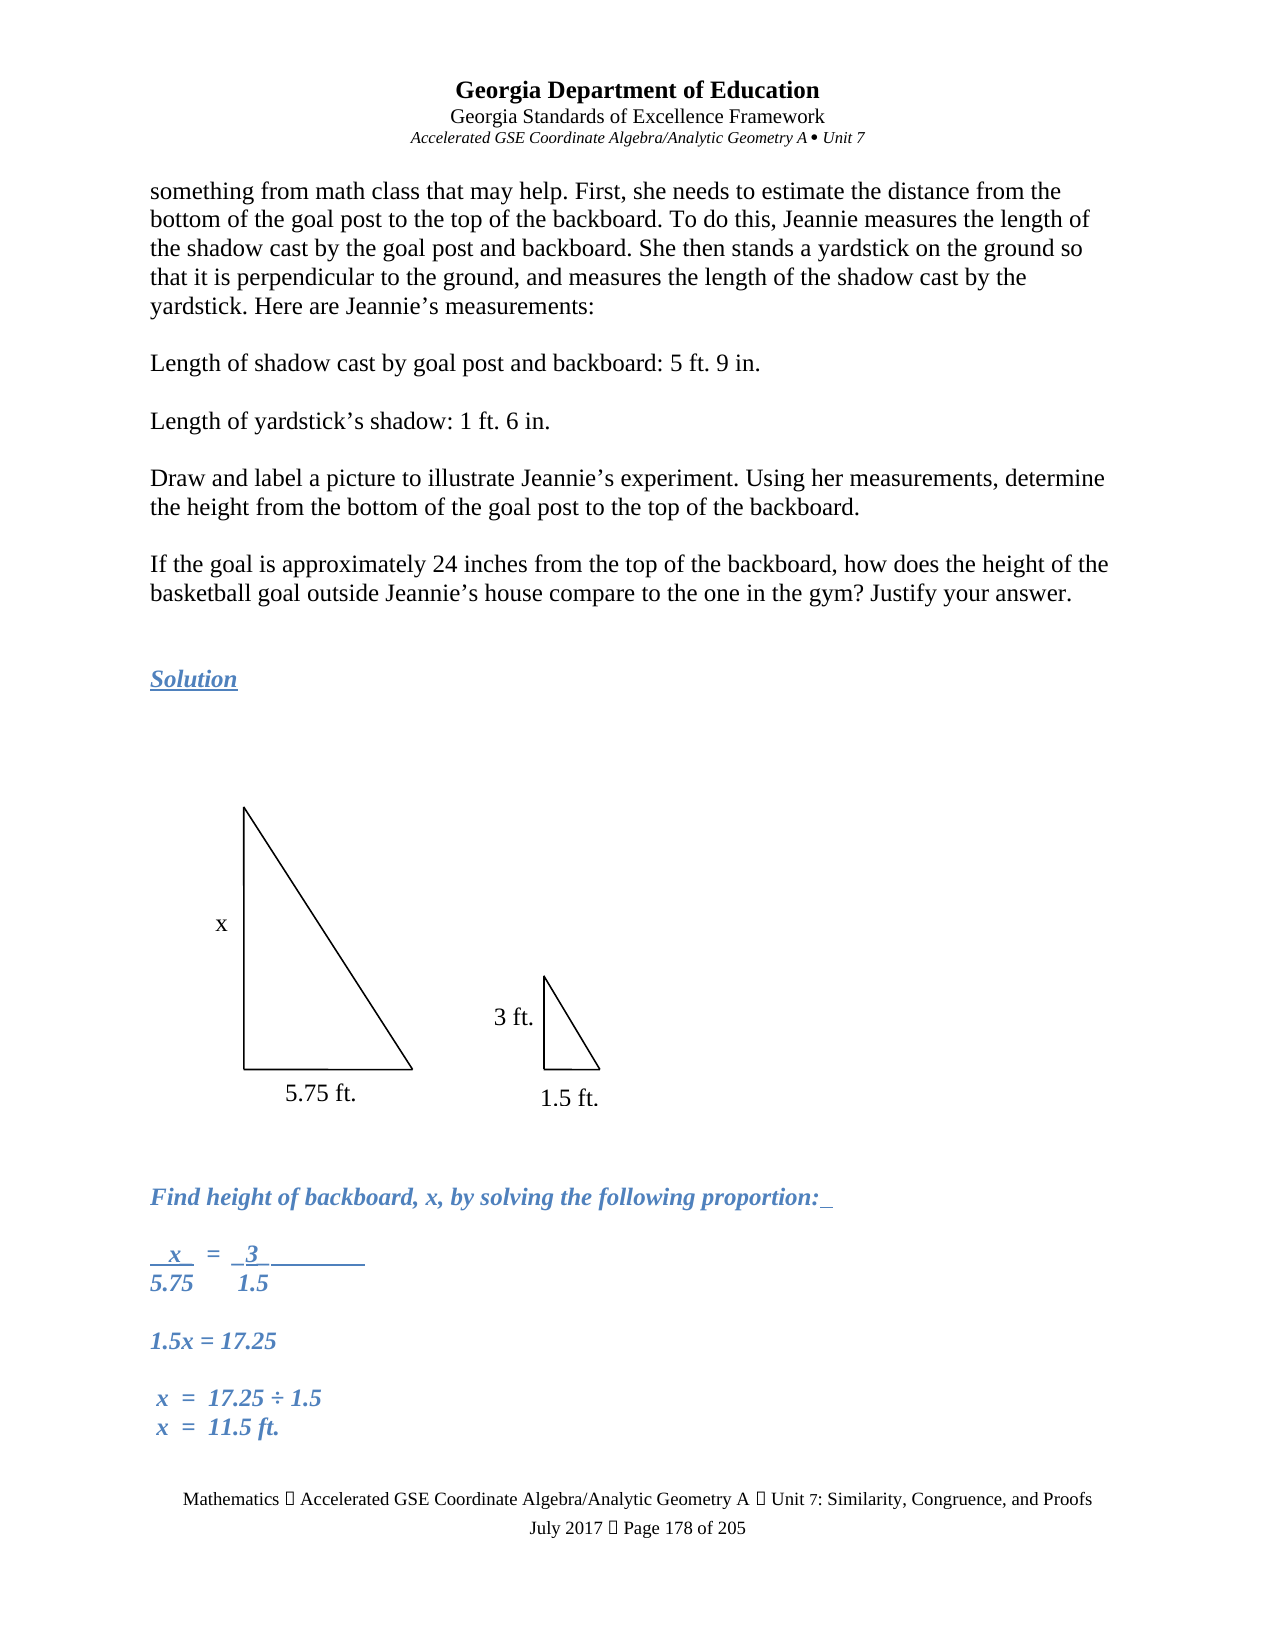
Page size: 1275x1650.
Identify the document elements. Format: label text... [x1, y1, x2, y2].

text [150, 176, 1125, 319]
text 1.5x = 17.25 [150, 1326, 1125, 1354]
text x_ = _3_ [150, 1239, 1125, 1268]
text x = 17.25 ÷ 1.5 [150, 1383, 1125, 1412]
text Solution [150, 664, 1125, 693]
text Draw and label a picture to illustrate Jeannie’s experiment. Using her measurements, determine the height from the bottom of the goal post to the top of the backboard. [150, 463, 1125, 521]
text x = 11.5 ft. [150, 1412, 1125, 1441]
text Find height of backboard, x, by solving the following proportion: [150, 1182, 1125, 1211]
text 5.75 1.5 [150, 1268, 1125, 1297]
text Length of shadow cast by goal post and backboard: 5 ft. 9 in. [150, 348, 1125, 377]
text If the goal is approximately 24 inches from the top of the backboard, how does the height of the basketball goal outside Jeannie’s house compare to the one in the gym? Justify your answer. [150, 549, 1125, 607]
text Length of yardstick’s shadow: 1 ft. 6 in. [150, 406, 1125, 434]
